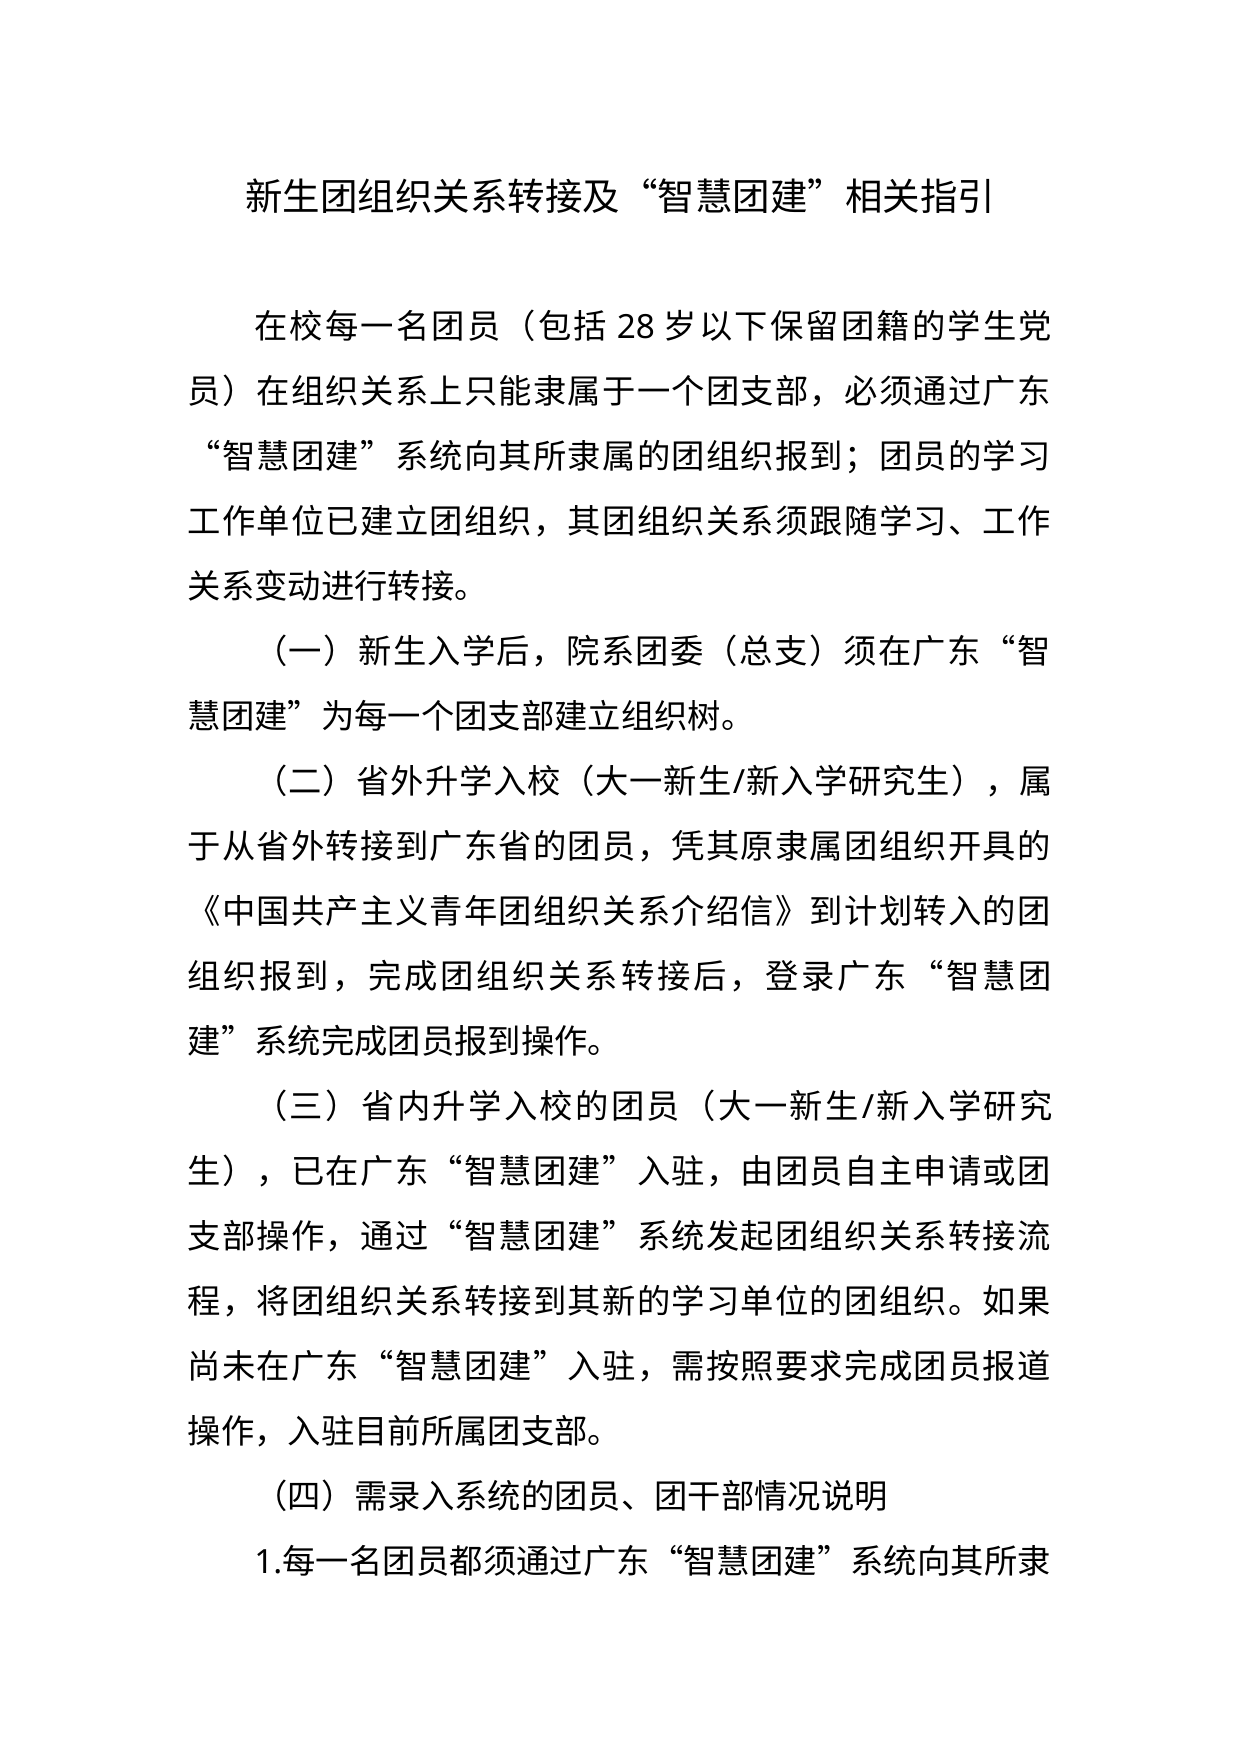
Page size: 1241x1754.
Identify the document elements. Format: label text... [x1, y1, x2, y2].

text 在校每一名团员（包括28岁以下保留团籍的学生党员）在组织关系上只能隶属于一个团支部，必须通过广东“智慧团建”系统向其所隶属的团组织报到；团员的学习、工作单位已建立团组织，其团组织关系须跟随学习、工作关系变动进行转接。 [187, 292, 1053, 617]
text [187, 1527, 1053, 1592]
text （一）新生入学后，院系团委（总支）须在广东“智慧团建”为每一个团支部建立组织树。 [187, 617, 1053, 747]
text （四）需录入系统的团员、团干部情况说明 [187, 1462, 1053, 1527]
text （二）省外升学入校（大一新生/新入学研究生），属于从省外转接到广东省的团员，凭其原隶属团组织开具的《中国共产主义青年团组织关系介绍信》到计划转入的团组织报到，完成团组织关系转接后，登录广东“智慧团建”系统完成团员报到操作。 [187, 747, 1053, 1072]
text （三）省内升学入校的团员（大一新生/新入学研究生），已在广东“智慧团建”入驻，由团员自主申请或团支部操作，通过“智慧团建”系统发起团组织关系转接流程，将团组织关系转接到其新的学习单位的团组织。如果尚未在广东“智慧团建”入驻，需按照要求完成团员报道操作，入驻目前所属团支部。 [187, 1072, 1053, 1462]
text 新生团组织关系转接及“智慧团建”相关指引 [187, 162, 1053, 227]
